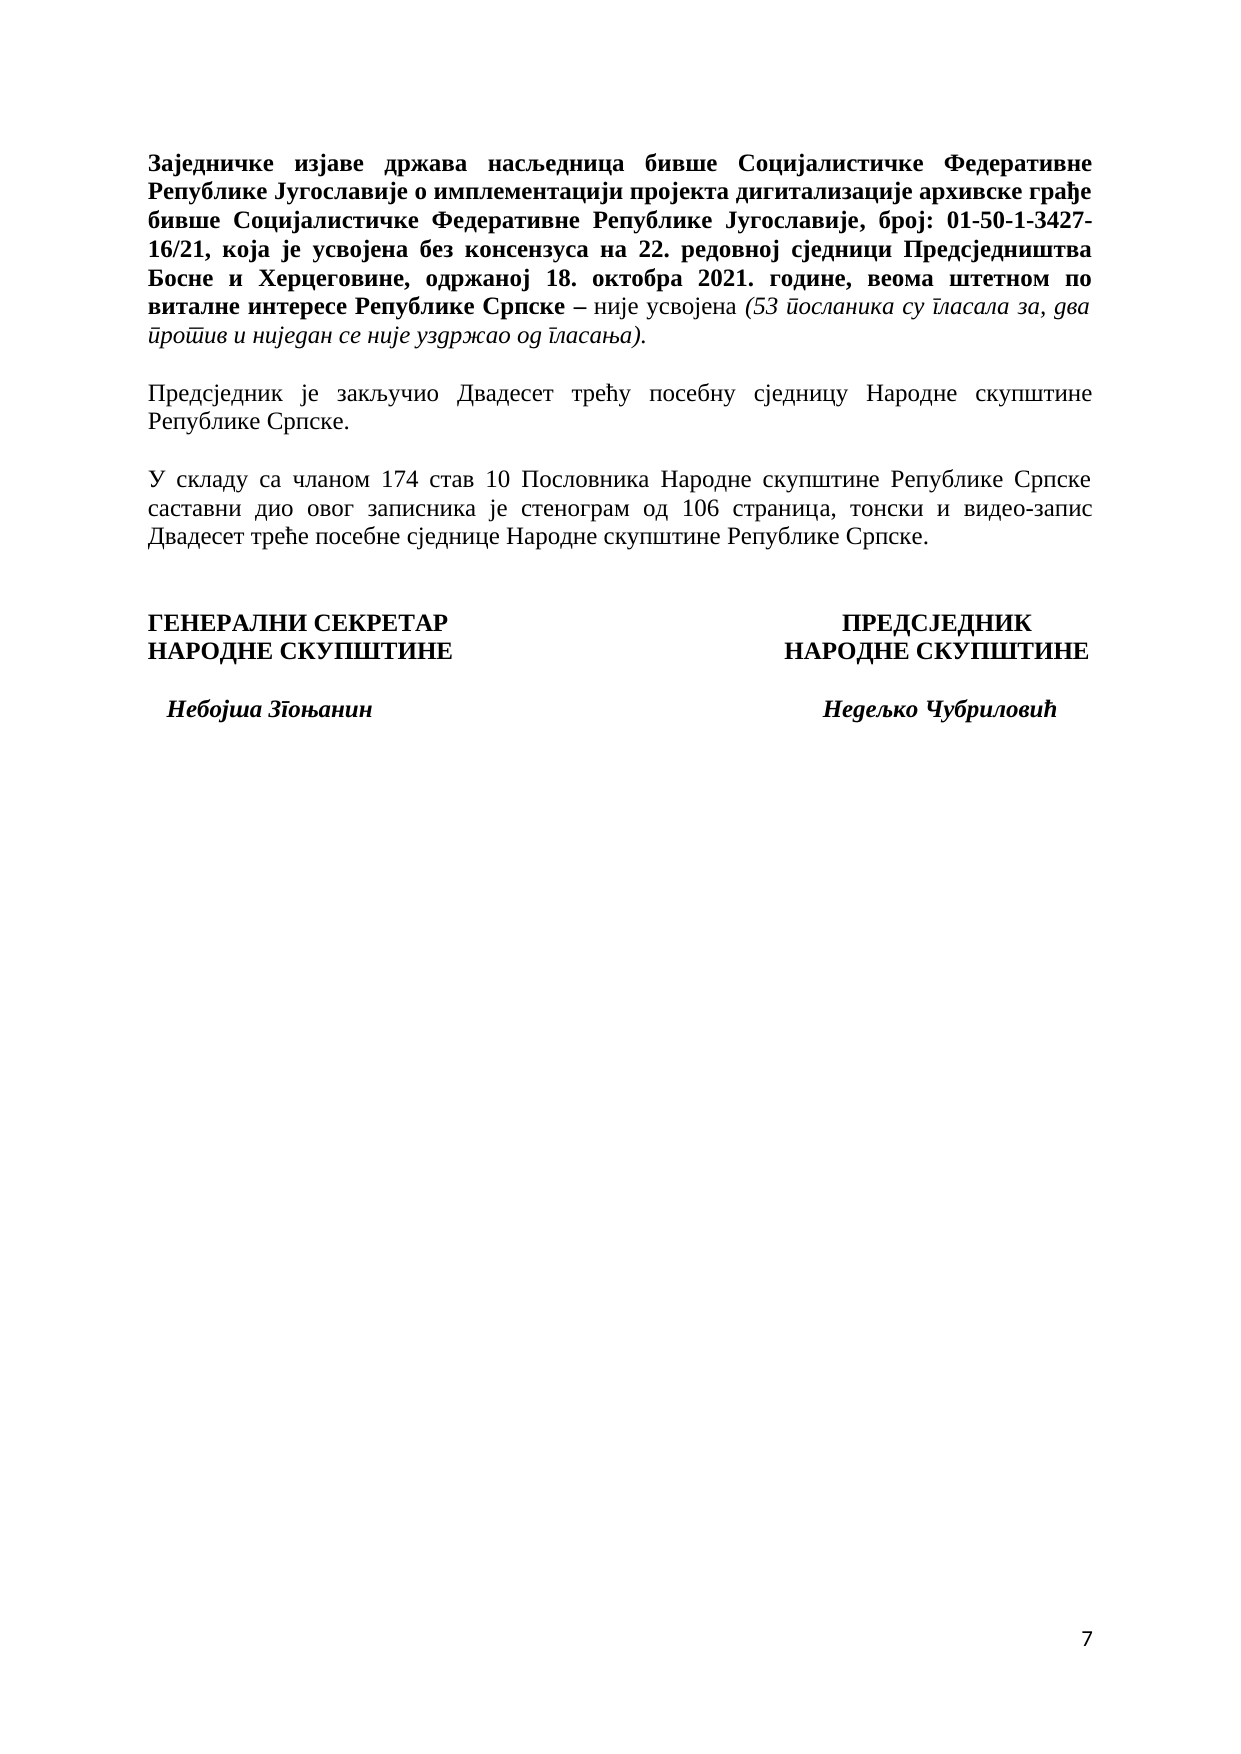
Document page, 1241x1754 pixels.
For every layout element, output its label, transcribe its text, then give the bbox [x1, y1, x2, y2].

text Небојша Згоњанин Недељко Чубриловић [148, 694, 1093, 723]
text НАРОДНЕ СКУПШТИНЕ НАРОДНЕ СКУПШТИНЕ [148, 636, 1093, 665]
text Предсједник је закључио Двадесет трећу посебну сједницу Народне скупштине Републике Српске. [148, 378, 1093, 435]
text ГЕНЕРАЛНИ СЕКРЕТАР ПРЕДСЈЕДНИК [148, 608, 1093, 636]
text У складу са чланом 174 став 10 Пословника Народне скупштине Републике Српске саставни дио овог записника је стенограм од 106 страница, тонски и видео-запис Двадесет треће посебне сједнице Народне скупштине Републике Српске. [148, 464, 1093, 550]
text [148, 148, 1093, 349]
